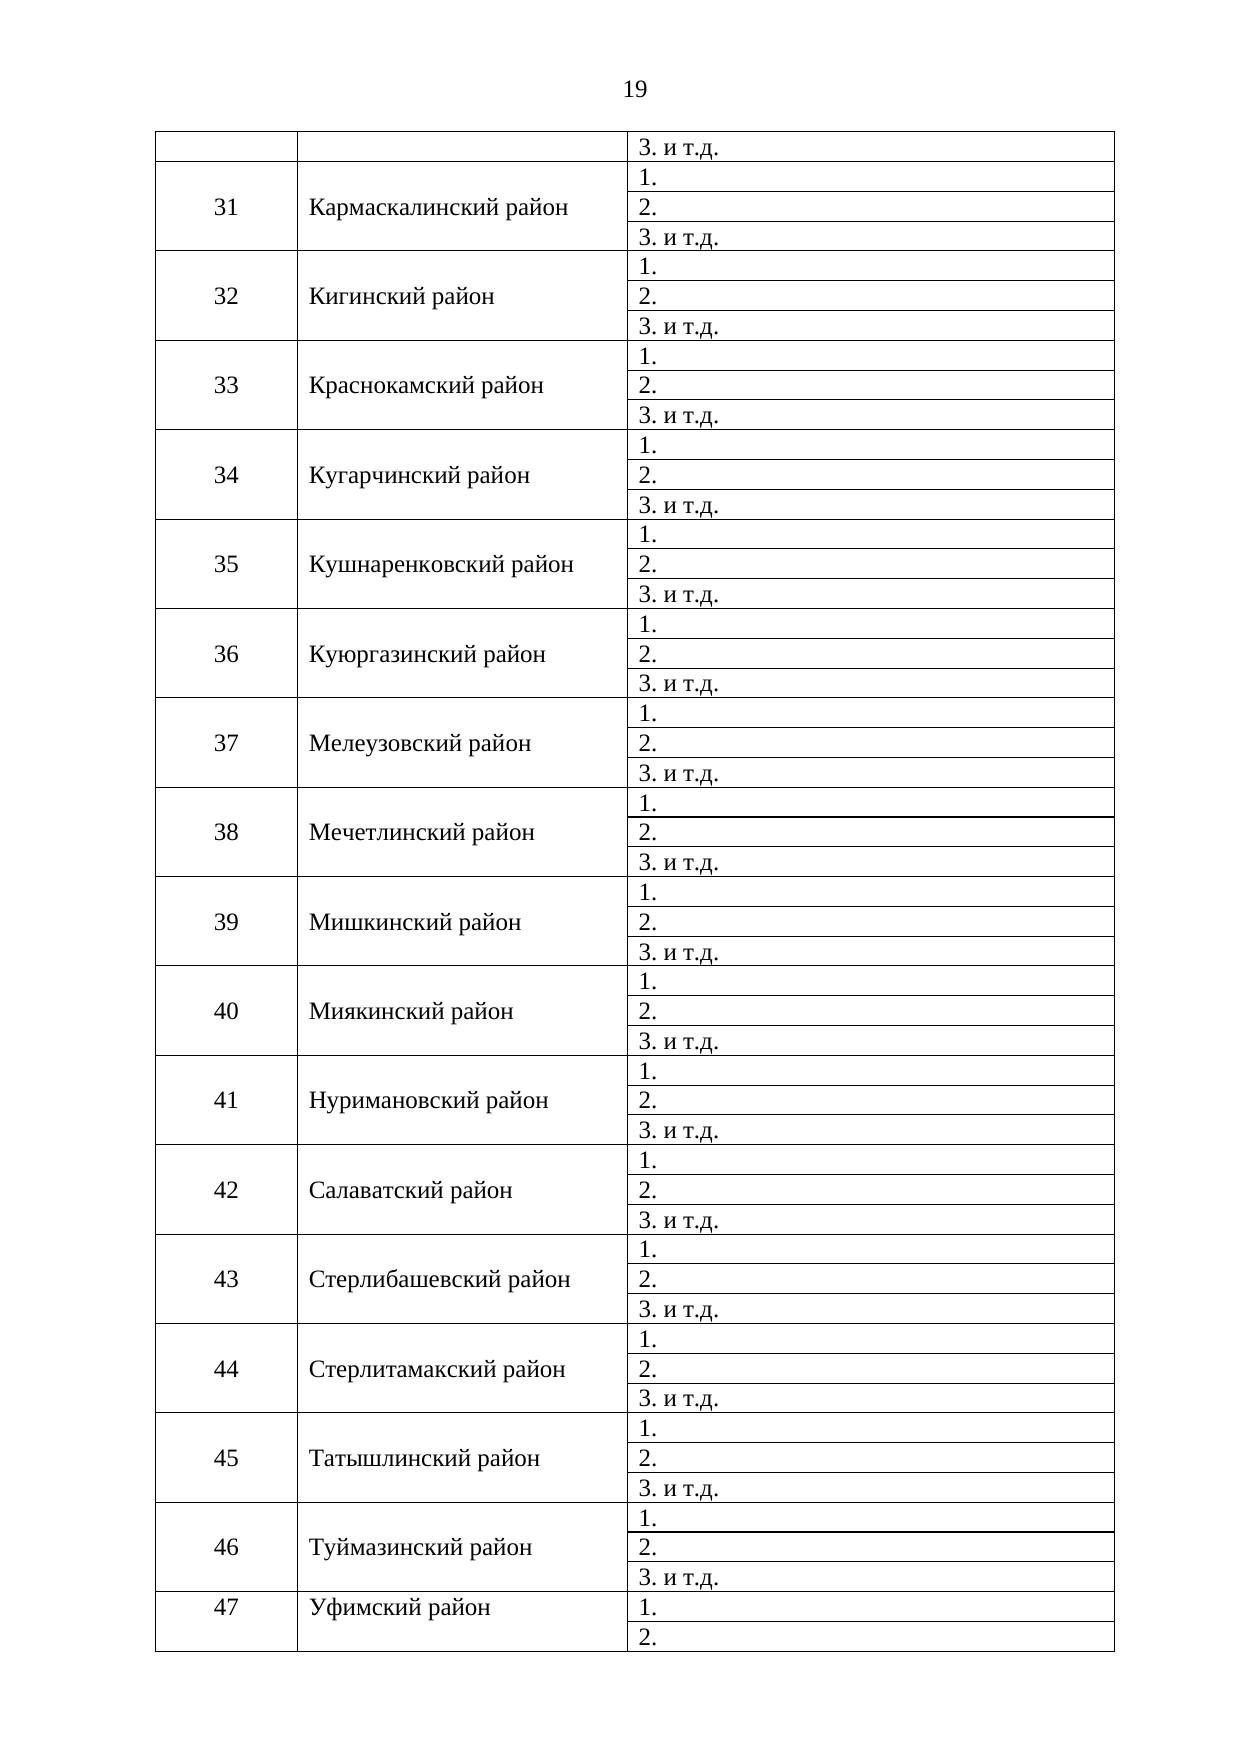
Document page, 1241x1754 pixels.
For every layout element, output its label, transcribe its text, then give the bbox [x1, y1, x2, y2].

table_cell 1. [628, 1503, 1114, 1531]
table_cell 3. и т.д. [628, 1473, 1114, 1502]
table_cell 34 [156, 430, 297, 518]
table_cell Краснокамский район [298, 341, 627, 429]
table_cell Кармаскалинский район [298, 162, 627, 250]
table_cell 36 [156, 609, 297, 697]
table_cell 3. и т.д. [628, 937, 1114, 965]
table_cell 1. [628, 609, 1114, 638]
table_cell 1. [628, 1235, 1114, 1263]
table_cell 1. [628, 430, 1114, 459]
table_cell Кушнаренковский район [298, 520, 627, 608]
table_cell 1. [628, 966, 1114, 995]
table_cell 2. [628, 549, 1114, 578]
table_cell 2. [628, 371, 1114, 399]
table_cell 2. [628, 1175, 1114, 1204]
table_cell 40 [156, 966, 297, 1055]
table_cell 47 [156, 1592, 297, 1651]
table_cell 3. и т.д. [628, 847, 1114, 876]
table_cell 2. [628, 1622, 1114, 1651]
table_cell Стерлитамакский район [298, 1324, 627, 1412]
table_cell 2. [628, 996, 1114, 1025]
table_cell Стерлибашевский район [298, 1235, 627, 1323]
table_cell Кигинский район [298, 251, 627, 340]
table_cell 1. [628, 1413, 1114, 1442]
table_cell 43 [156, 1235, 297, 1323]
table_cell 3. и т.д. [628, 1384, 1114, 1412]
table_cell Кугарчинский район [298, 430, 627, 518]
table_cell 1. [628, 877, 1114, 906]
table_cell 2. [628, 1264, 1114, 1293]
table_cell Нуримановский район [298, 1056, 627, 1144]
table_cell 2. [628, 1443, 1114, 1472]
table_cell 1. [628, 698, 1114, 727]
table_cell 3. и т.д. [628, 669, 1114, 697]
table_cell Туймазинский район [298, 1503, 627, 1591]
table_cell 3. и т.д. [628, 132, 1114, 161]
table_cell 1. [628, 251, 1114, 280]
table_cell 2. [628, 192, 1114, 221]
table_cell 3. и т.д. [628, 490, 1114, 518]
table_cell 3. и т.д. [628, 400, 1114, 429]
table_cell 42 [156, 1145, 297, 1233]
table_cell Мечетлинский район [298, 788, 627, 876]
table_cell 2. [628, 281, 1114, 310]
table_cell 3. и т.д. [628, 758, 1114, 787]
table_cell 1. [628, 520, 1114, 548]
table_cell Татышлинский район [298, 1413, 627, 1502]
table_cell 33 [156, 341, 297, 429]
table_cell Салаватский район [298, 1145, 627, 1233]
table_cell 1. [628, 1145, 1114, 1174]
table_cell 2. [628, 639, 1114, 667]
table_cell 39 [156, 877, 297, 965]
table_cell 35 [156, 520, 297, 608]
table_cell 3. и т.д. [628, 1115, 1114, 1144]
table_cell 1. [628, 341, 1114, 369]
table_cell Мишкинский район [298, 877, 627, 965]
table_cell 1. [628, 162, 1114, 191]
table_cell 3. и т.д. [628, 311, 1114, 340]
table_cell 2. [628, 1086, 1114, 1114]
table_cell 46 [156, 1503, 297, 1591]
table_cell 1. [628, 1592, 1114, 1621]
table_cell 41 [156, 1056, 297, 1144]
table_cell 1. [628, 1056, 1114, 1084]
table_cell 32 [156, 251, 297, 340]
table_cell 44 [156, 1324, 297, 1412]
table_cell 2. [628, 1533, 1114, 1561]
table_cell 31 [156, 162, 297, 250]
table_cell 2. [628, 728, 1114, 757]
table_cell 3. и т.д. [628, 579, 1114, 608]
table_cell Миякинский район [298, 966, 627, 1055]
table_cell 3. и т.д. [628, 222, 1114, 250]
table_cell 2. [628, 818, 1114, 846]
table_cell Куюргазинский район [298, 609, 627, 697]
table_cell 45 [156, 1413, 297, 1502]
table_cell 3. и т.д. [628, 1294, 1114, 1323]
table_cell Уфимский район [298, 1592, 627, 1651]
table_cell 3. и т.д. [628, 1205, 1114, 1233]
table_cell 1. [628, 788, 1114, 816]
table_cell 37 [156, 698, 297, 787]
table_cell 2. [628, 460, 1114, 489]
table_cell 2. [628, 907, 1114, 936]
table_cell 3. и т.д. [628, 1026, 1114, 1055]
table_cell Мелеузовский район [298, 698, 627, 787]
table_cell 38 [156, 788, 297, 876]
table_cell 2. [628, 1354, 1114, 1382]
table_cell 1. [628, 1324, 1114, 1353]
table_cell 3. и т.д. [628, 1562, 1114, 1591]
